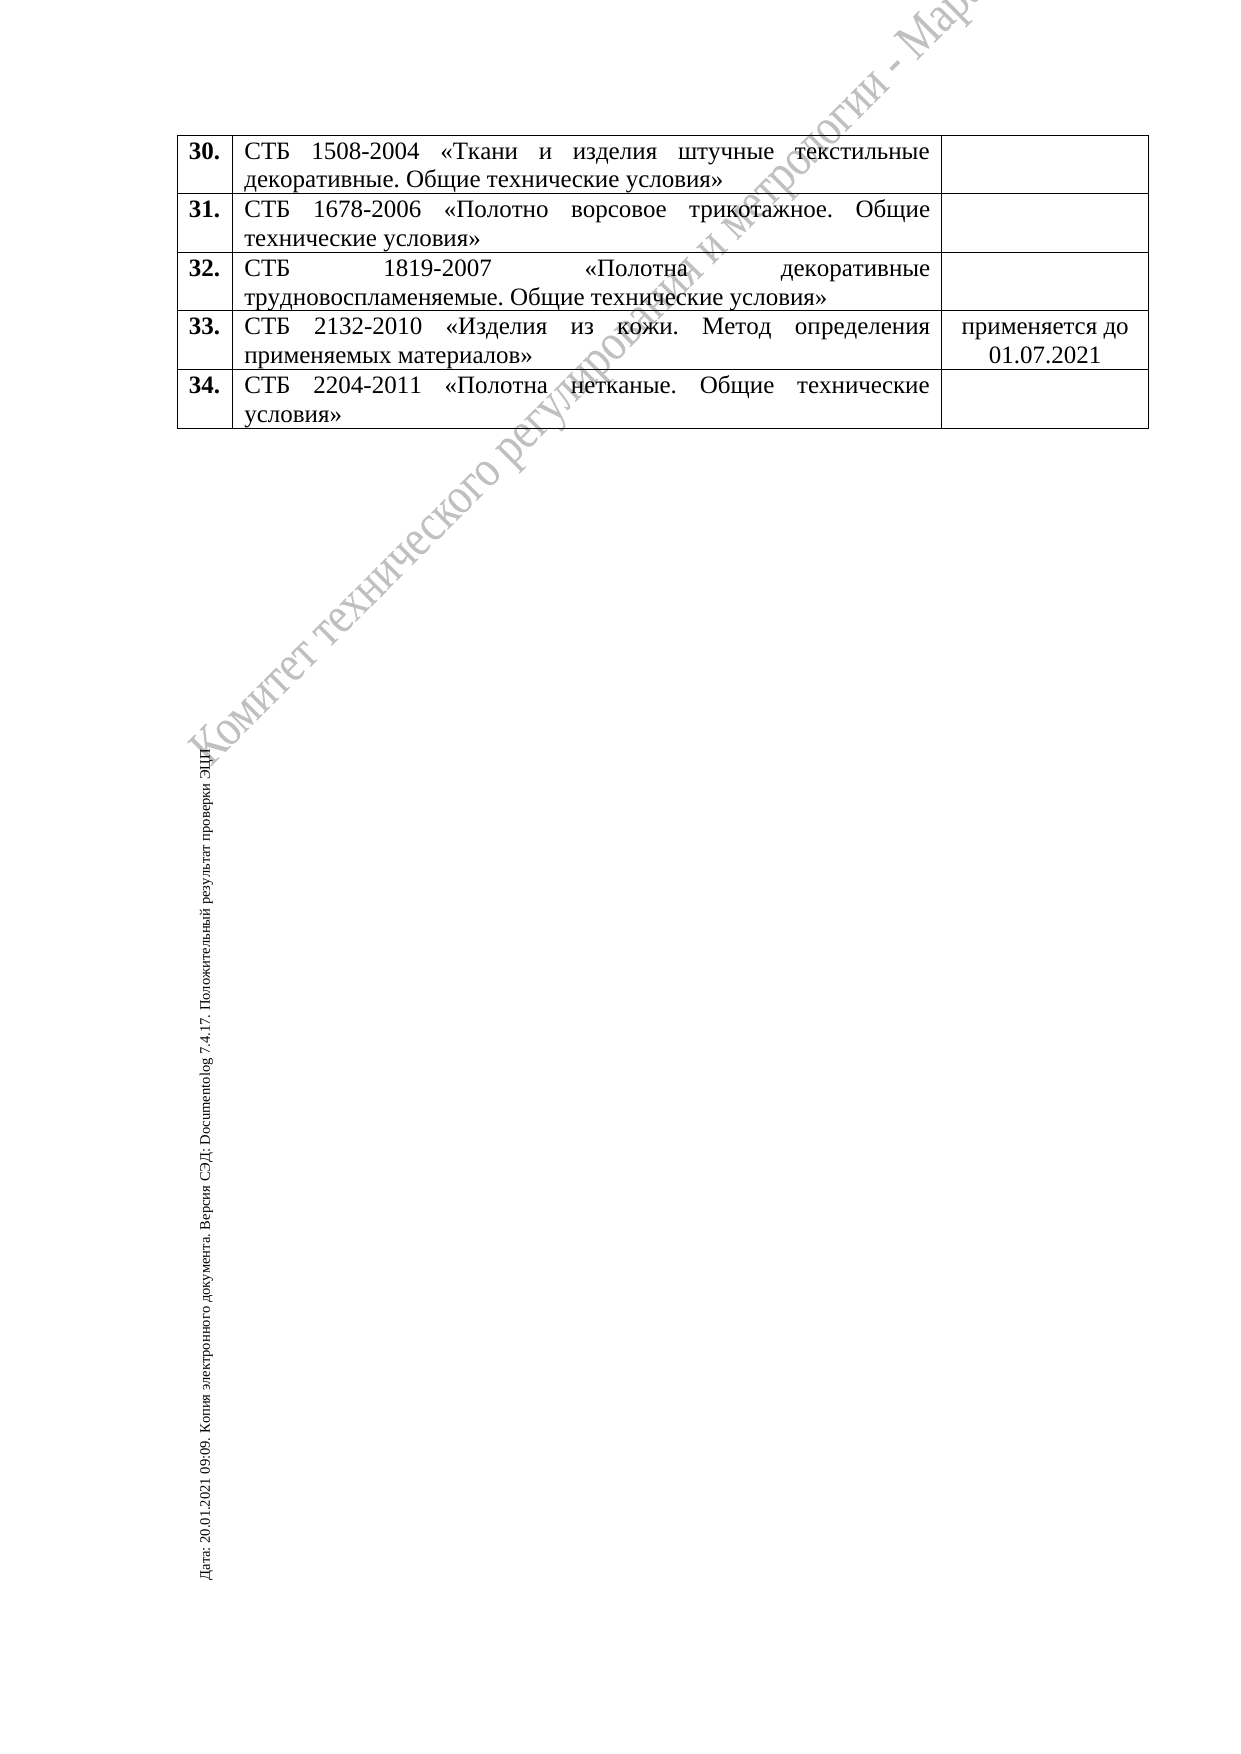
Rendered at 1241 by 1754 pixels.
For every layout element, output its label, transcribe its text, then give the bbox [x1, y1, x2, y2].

table_cell [178, 194, 232, 252]
table_cell СТБ 1508-2004 «Ткани и изделия штучные текстильные декоративные. Общие технические условия» [233, 136, 941, 193]
table_cell [942, 136, 1148, 193]
table_cell [942, 253, 1148, 310]
table_cell [178, 253, 232, 310]
table_cell СТБ 1819-2007 «Полотна декоративные трудновоспламеняемые. Общие технические условия» [233, 253, 941, 310]
table_cell применяется до 01.07.2021 [942, 311, 1148, 369]
table_cell [178, 370, 232, 427]
table_cell СТБ 1678-2006 «Полотно ворсовое трикотажное. Общие технические условия» [233, 194, 941, 252]
table_cell [178, 136, 232, 193]
table_cell [942, 194, 1148, 252]
table_cell [942, 370, 1148, 427]
table_cell СТБ 2132-2010 «Изделия из кожи. Метод определения применяемых материалов» [233, 311, 941, 369]
table_cell [178, 311, 232, 369]
table_cell СТБ 2204-2011 «Полотна нетканые. Общие технические условия» [233, 370, 941, 427]
